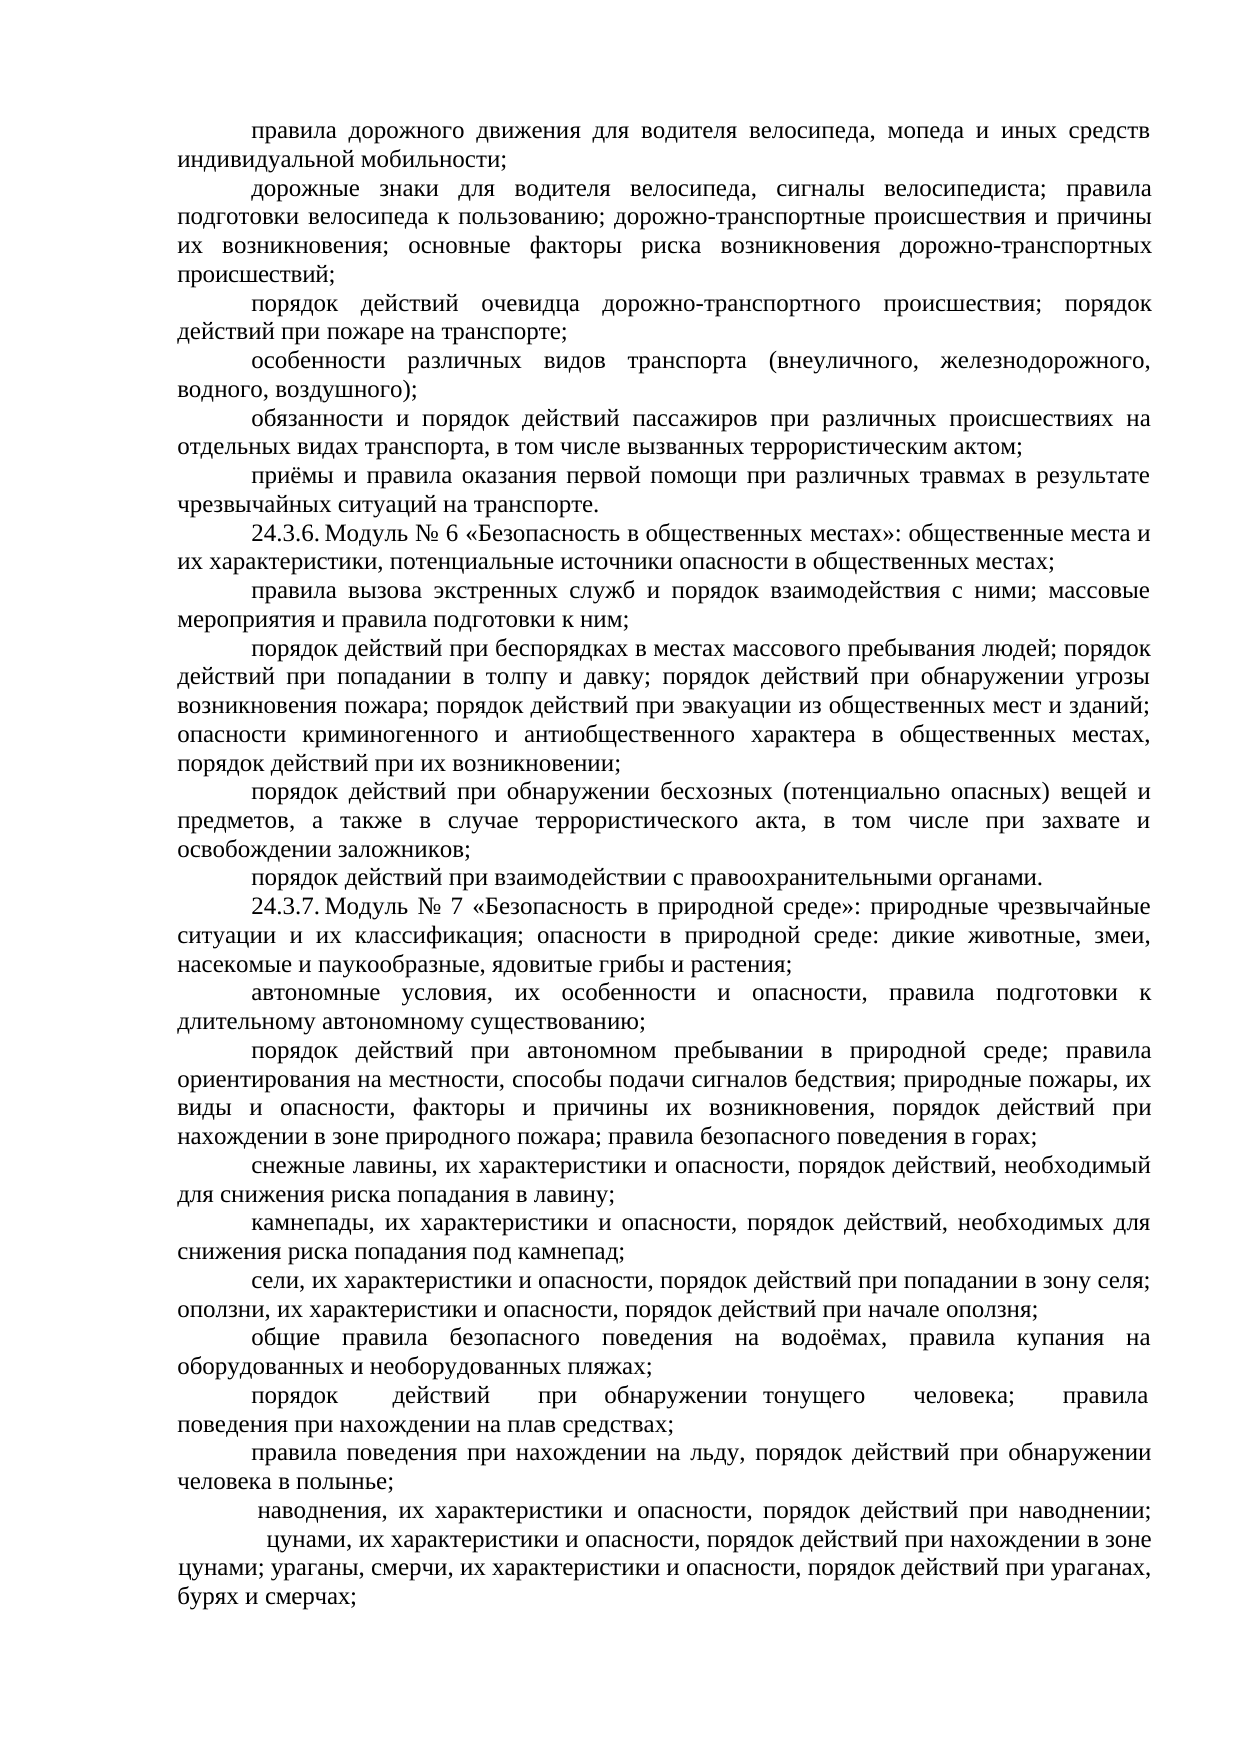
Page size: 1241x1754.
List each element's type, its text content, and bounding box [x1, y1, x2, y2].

text правила поведения при нахождении на льду, порядок действий при обнаружении человека в полынье; [177, 1437, 1152, 1495]
text автономные условия, их особенности и опасности, правила подготовки к длительному автономному существованию; [177, 977, 1152, 1035]
text общие правила безопасного поведения на водоёмах, правила купания на оборудованных и необорудованных пляжах; [177, 1322, 1152, 1380]
text приёмы и правила оказания первой помощи при различных травмах в результате чрезвычайных ситуаций на транспорте. [177, 460, 1151, 518]
text наводнения, их характеристики и опасности, порядок действий при наводнении; цунами, их характеристики и опасности, порядок действий при нахождении в зоне цунами; ураганы, смерчи, их характеристики и опасности, порядок действий при ураганах, [177, 1495, 1152, 1581]
list Модуль № 6 «Безопасность в общественных местах»: общественные места и их характеристики, потенциальные источники опасности в общественных местах; [177, 518, 1151, 575]
text обязанности и порядок действий пассажиров при различных происшествиях на отдельных видах транспорта, в том числе вызванных террористическим актом; [177, 403, 1152, 460]
text камнепады, их характеристики и опасности, порядок действий, необходимых для снижения риска попадания под камнепад; [177, 1207, 1151, 1265]
text порядок действий при автономном пребывании в природной среде; правила ориентирования на местности, способы подачи сигналов бедствия; природные пожары, их виды и опасности, факторы и причины их возникновения, порядок действий при нахождении в зоне природного пожара; правила безопасного поведения в горах; [177, 1035, 1152, 1150]
text снежные лавины, их характеристики и опасности, порядок действий, необходимый для снижения риска попадания в лавину; [177, 1150, 1152, 1207]
text правила дорожного движения для водителя велосипеда, мопеда и иных средств индивидуальной мобильности; [177, 115, 1151, 173]
text дорожные знаки для водителя велосипеда, сигналы велосипедиста; правила подготовки велосипеда к пользованию; дорожно-транспортные происшествия и причины их возникновения; основные факторы риска возникновения дорожно-транспортных происшествий; [177, 173, 1153, 288]
text порядок действий при взаимодействии с правоохранительными органами. [251, 863, 1165, 891]
list Модуль № 7 «Безопасность в природной среде»: природные чрезвычайные ситуации и их классификация; опасности в природной среде: дикие животные, змеи, насекомые и паукообразные, ядовитые грибы и растения; [177, 891, 1151, 977]
text сели, их характеристики и опасности, порядок действий при попадании в зону селя; оползни, их характеристики и опасности, порядок действий при начале оползня; [177, 1265, 1151, 1322]
text порядок действий при обнаружении бесхозных (потенциально опасных) вещей и предметов, а также в случае террористического акта, в том числе при захвате и освобождении заложников; [177, 776, 1152, 863]
text порядок действий при обнаружении тонущего человека; правила поведения при нахождении на плав средствах; [177, 1380, 1149, 1437]
text порядок действий очевидца дорожно-транспортного происшествия; порядок действий при пожаре на транспорте; [177, 288, 1152, 345]
text бурях и смерчах; [177, 1581, 1165, 1610]
text правила вызова экстренных служб и порядок взаимодействия с ними; массовые мероприятия и правила подготовки к ним; [177, 575, 1151, 633]
text порядок действий при беспорядках в местах массового пребывания людей; порядок действий при попадании в толпу и давку; порядок действий при обнаружении угрозы возникновения пожара; порядок действий при эвакуации из общественных мест и зданий; опасности криминогенного и антиобщественного характера в общественных местах, порядок действий при их возникновении; [177, 633, 1151, 776]
text особенности различных видов транспорта (внеуличного, железнодорожного, водного, воздушного); [177, 345, 1151, 403]
